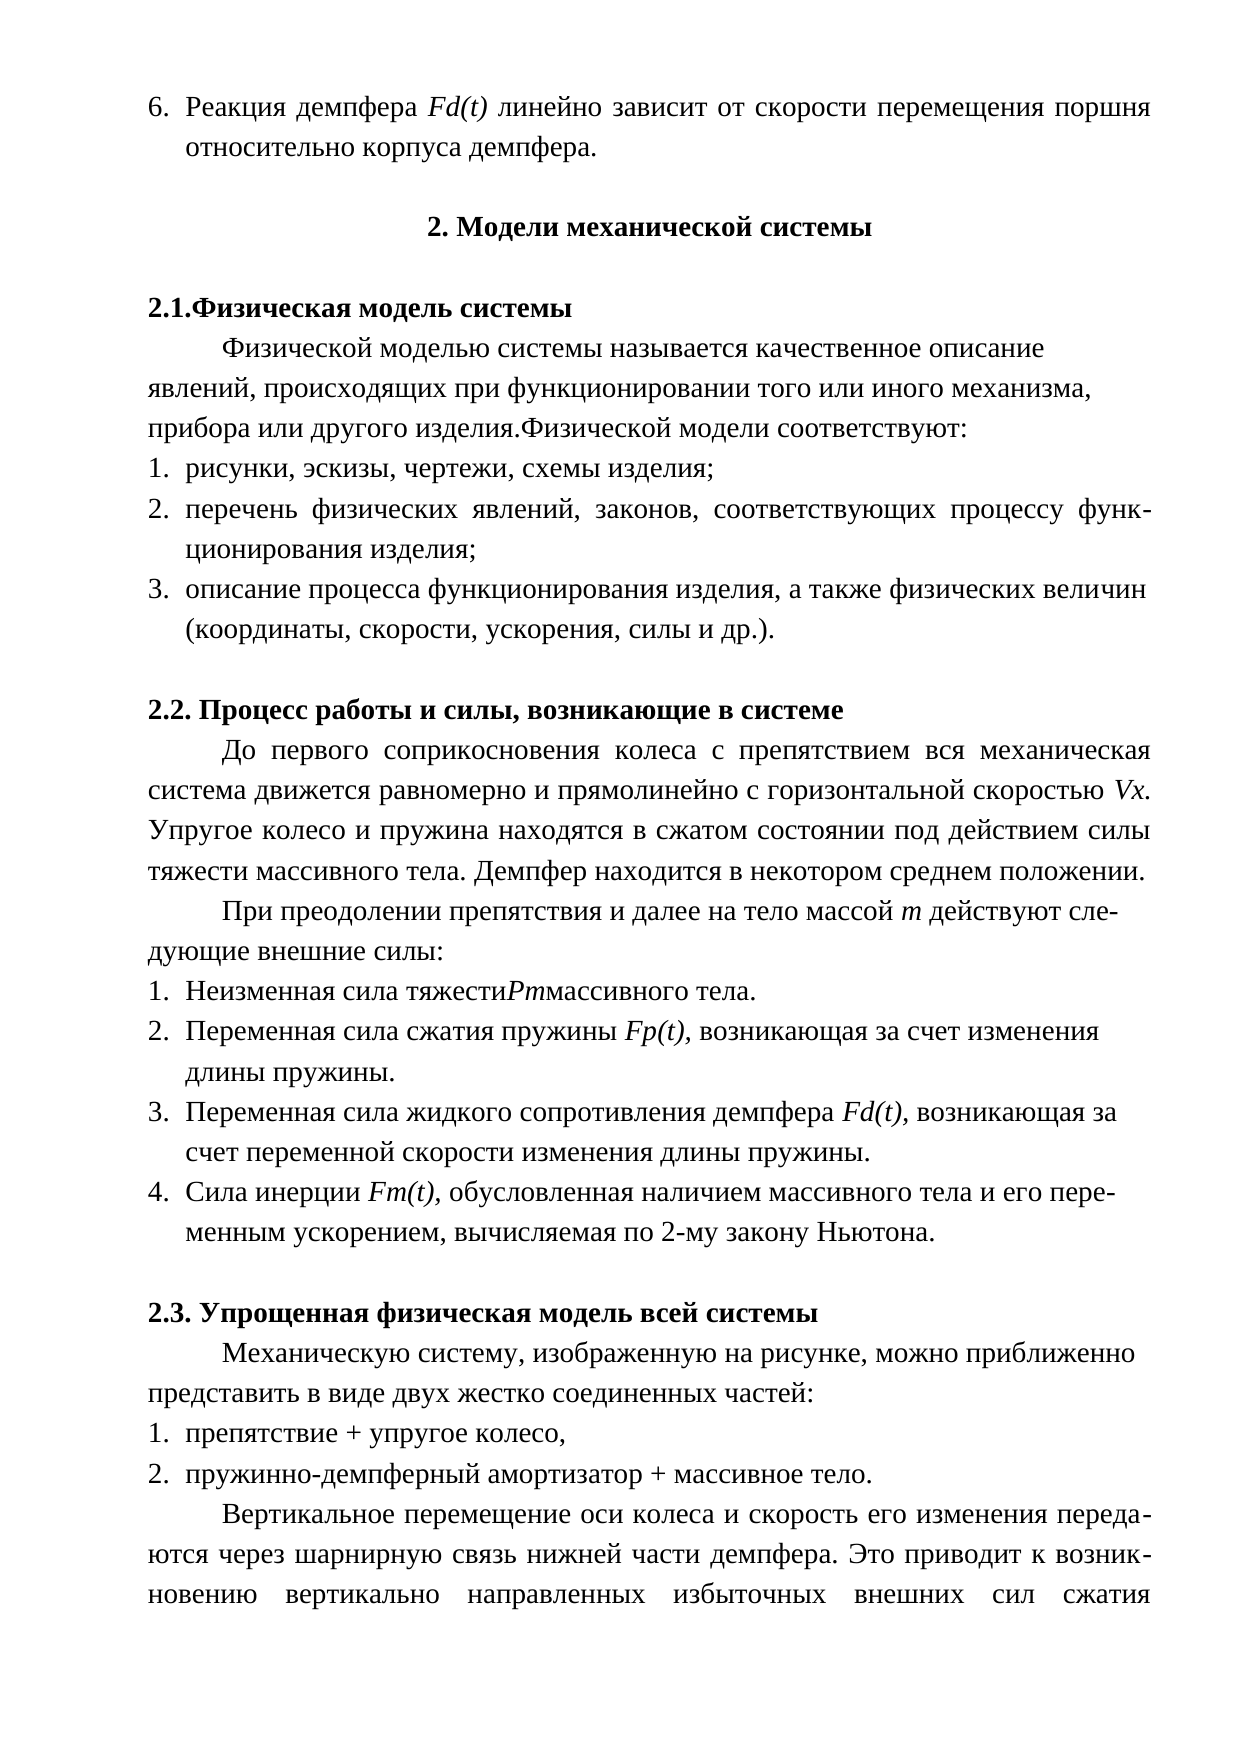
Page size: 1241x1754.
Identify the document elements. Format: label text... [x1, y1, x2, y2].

list препятствие + упругое колесо, [148, 1416, 1152, 1449]
text 2.3. Упрощенная физическая модель всей системы [148, 1295, 1152, 1328]
text При преодолении препятствия и далее на тело массой т действуют следующие внешние силы: [148, 893, 1152, 967]
list перечень физических явлений, законов, соответствующих процессу функционирования изделия; [148, 491, 1152, 564]
list Реакция демпфера Fd(t) линейно зависит от скорости перемещения поршня относительно корпуса демпфера. [148, 89, 1152, 162]
text Механическую систему, изображенную на рисунке, можно приближенно представить в виде двух жестко соединенных частей: [148, 1335, 1152, 1409]
text Физической моделью системы называется качественное описание явлений, происходящих при функционировании того или иного механизма, прибора или другого изделия.Физической модели соответствуют: [148, 330, 1152, 444]
list Переменная сила жидкого сопротивления демпфера Fd(t), возникающая за счет переменной скорости изменения длины пружины. [148, 1094, 1152, 1168]
list рисунки, эскизы, чертежи, схемы изделия; [148, 451, 1152, 484]
text До первого соприкосновения колеса с препятствием вся механическая система движется равномерно и прямолинейно с горизонтальной скоростью Vх. Упругое колесо и пружина находятся в сжатом состоянии под действием силы тяжести массивного тела. Демпфер находится в некотором среднем положении. [148, 732, 1152, 886]
text 2.2. Процесс работы и силы, возникающие в системе [148, 692, 1152, 725]
text 2.1.Физическая модель системы [148, 290, 1152, 323]
list Сила инерции Fm(t), обусловленная наличием массивного тела и его переменным ускорением, вычисляемая по 2-му закону Ньютона. [148, 1174, 1152, 1248]
list Переменная сила сжатия пружины Fp(t), возникающая за счет изменения длины пружины. [148, 1013, 1152, 1087]
text 2. Модели механической системы [148, 209, 1152, 243]
list Неизменная сила тяжестиPmмассивного тела. [148, 973, 1152, 1007]
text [148, 1496, 1152, 1610]
list пружинно-демпферный амортизатор + массивное тело. [148, 1456, 1152, 1489]
list описание процесса функционирования изделия, а также физических величин (координаты, скорости, ускорения, силы и др.). [148, 571, 1152, 645]
